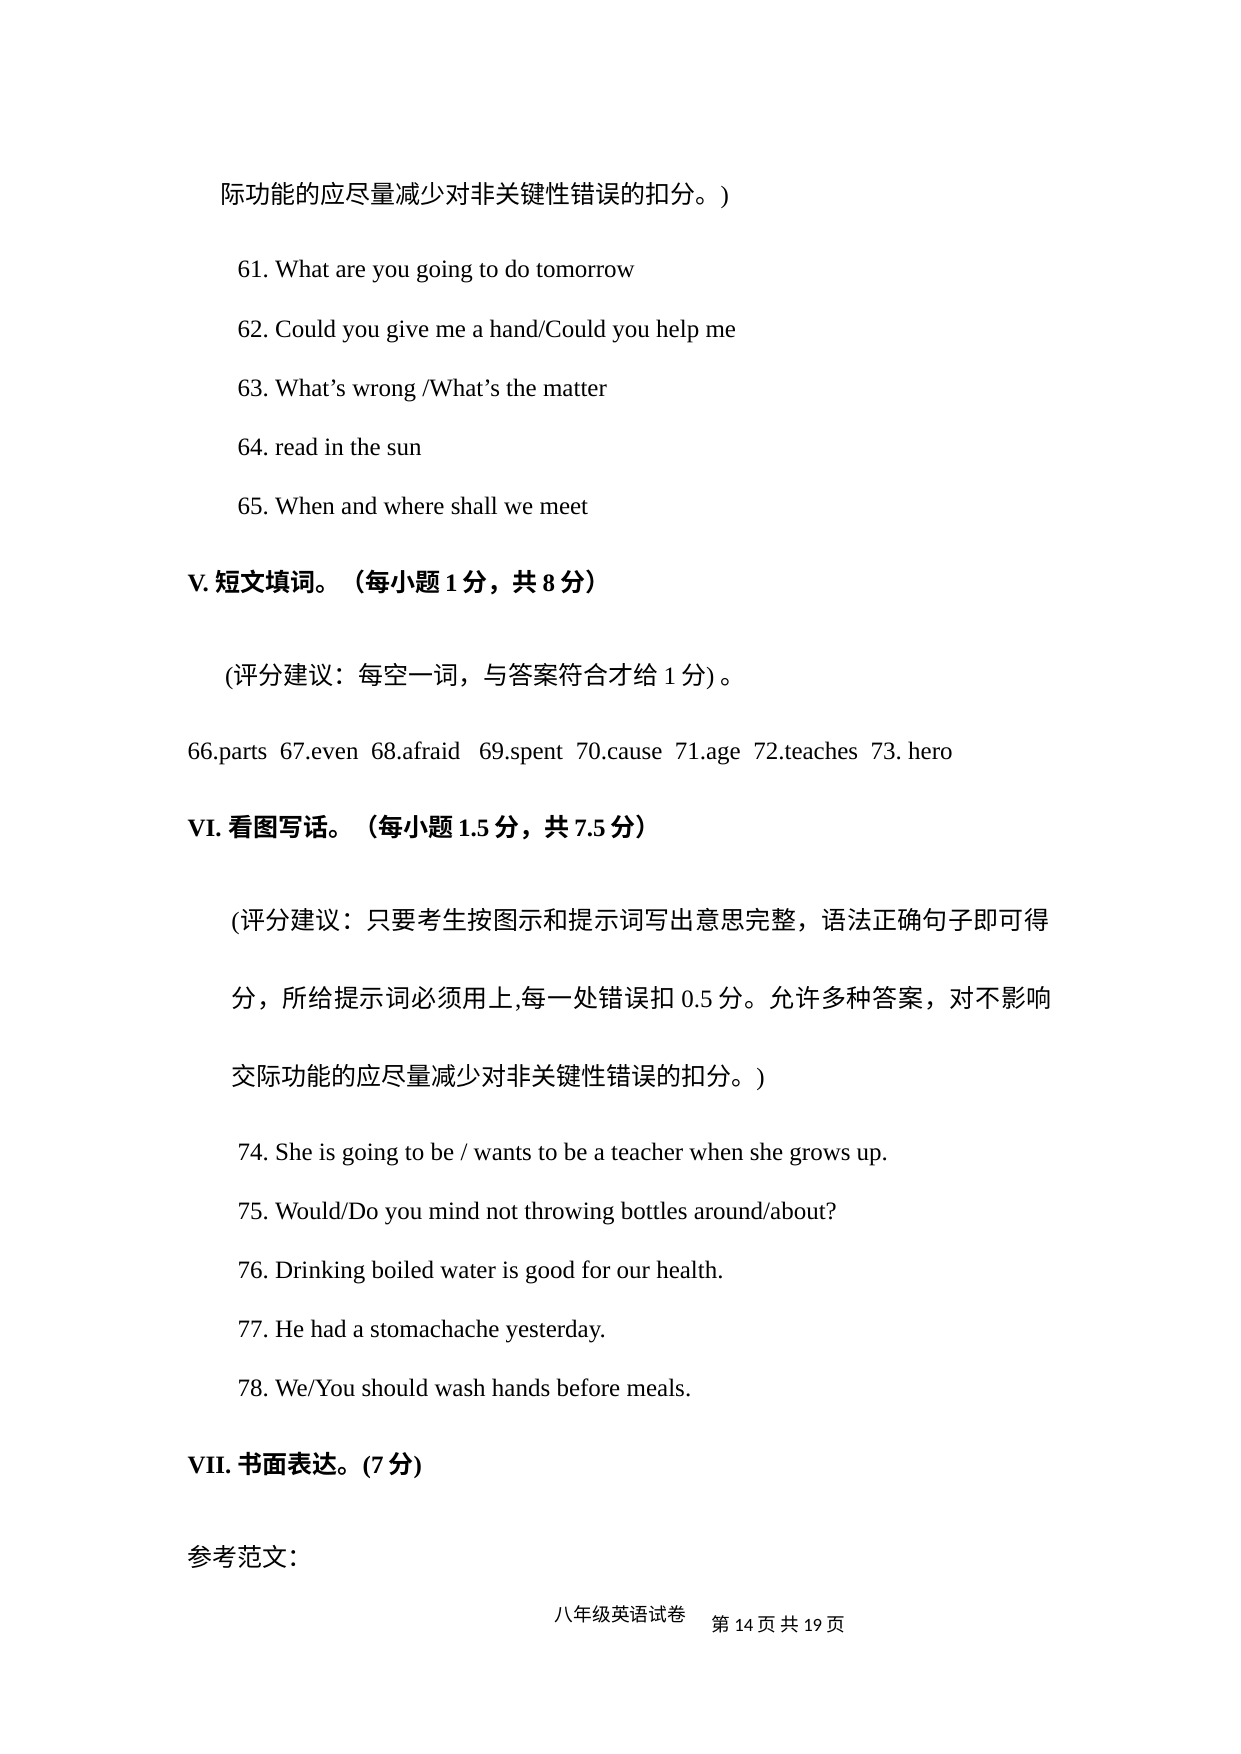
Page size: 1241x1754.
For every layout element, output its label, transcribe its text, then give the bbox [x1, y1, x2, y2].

text (评分建议：只要考生按图示和提示词写出意思完整，语法正确句子即可得分，所给提示词必须用上,每一处错误扣0.5分。允许多种答案，对不影响交际功能的应尽量减少对非关键性错误的扣分。) [231, 886, 1053, 1107]
list Drinking boiled water is good for our health. [187, 1253, 1053, 1286]
text 65. When and where shall we meet [187, 489, 1053, 521]
list She is going to be / wants to be a teacher when she grows up. [187, 1135, 1053, 1167]
text VI. 看图写话。（每小题1.5分，共7.5分） [187, 793, 1053, 858]
list read in the sun [187, 430, 1053, 462]
text VII. 书面表达。(7分) [187, 1430, 1053, 1495]
text 66.parts 67.even 68.afraid 69.spent 70.cause 71.age 72.teaches 73. hero [187, 734, 1053, 767]
list He had a stomachache yesterday. [187, 1312, 1053, 1345]
text V. 短文填词。（每小题1分，共8分） [187, 548, 1053, 613]
list What are you going to do tomorrow [187, 253, 1053, 285]
list What’s wrong /What’s the matter [187, 371, 1053, 403]
text (评分建议：每空一词，与答案符合才给1分) 。 [187, 641, 1053, 706]
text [220, 160, 1053, 225]
list Would/Do you mind not throwing bottles around/about? [187, 1194, 1053, 1227]
text 参考范文： [187, 1523, 1053, 1588]
list We/You should wash hands before meals. [187, 1371, 1053, 1404]
list Could you give me a hand/Could you help me [187, 312, 1053, 344]
